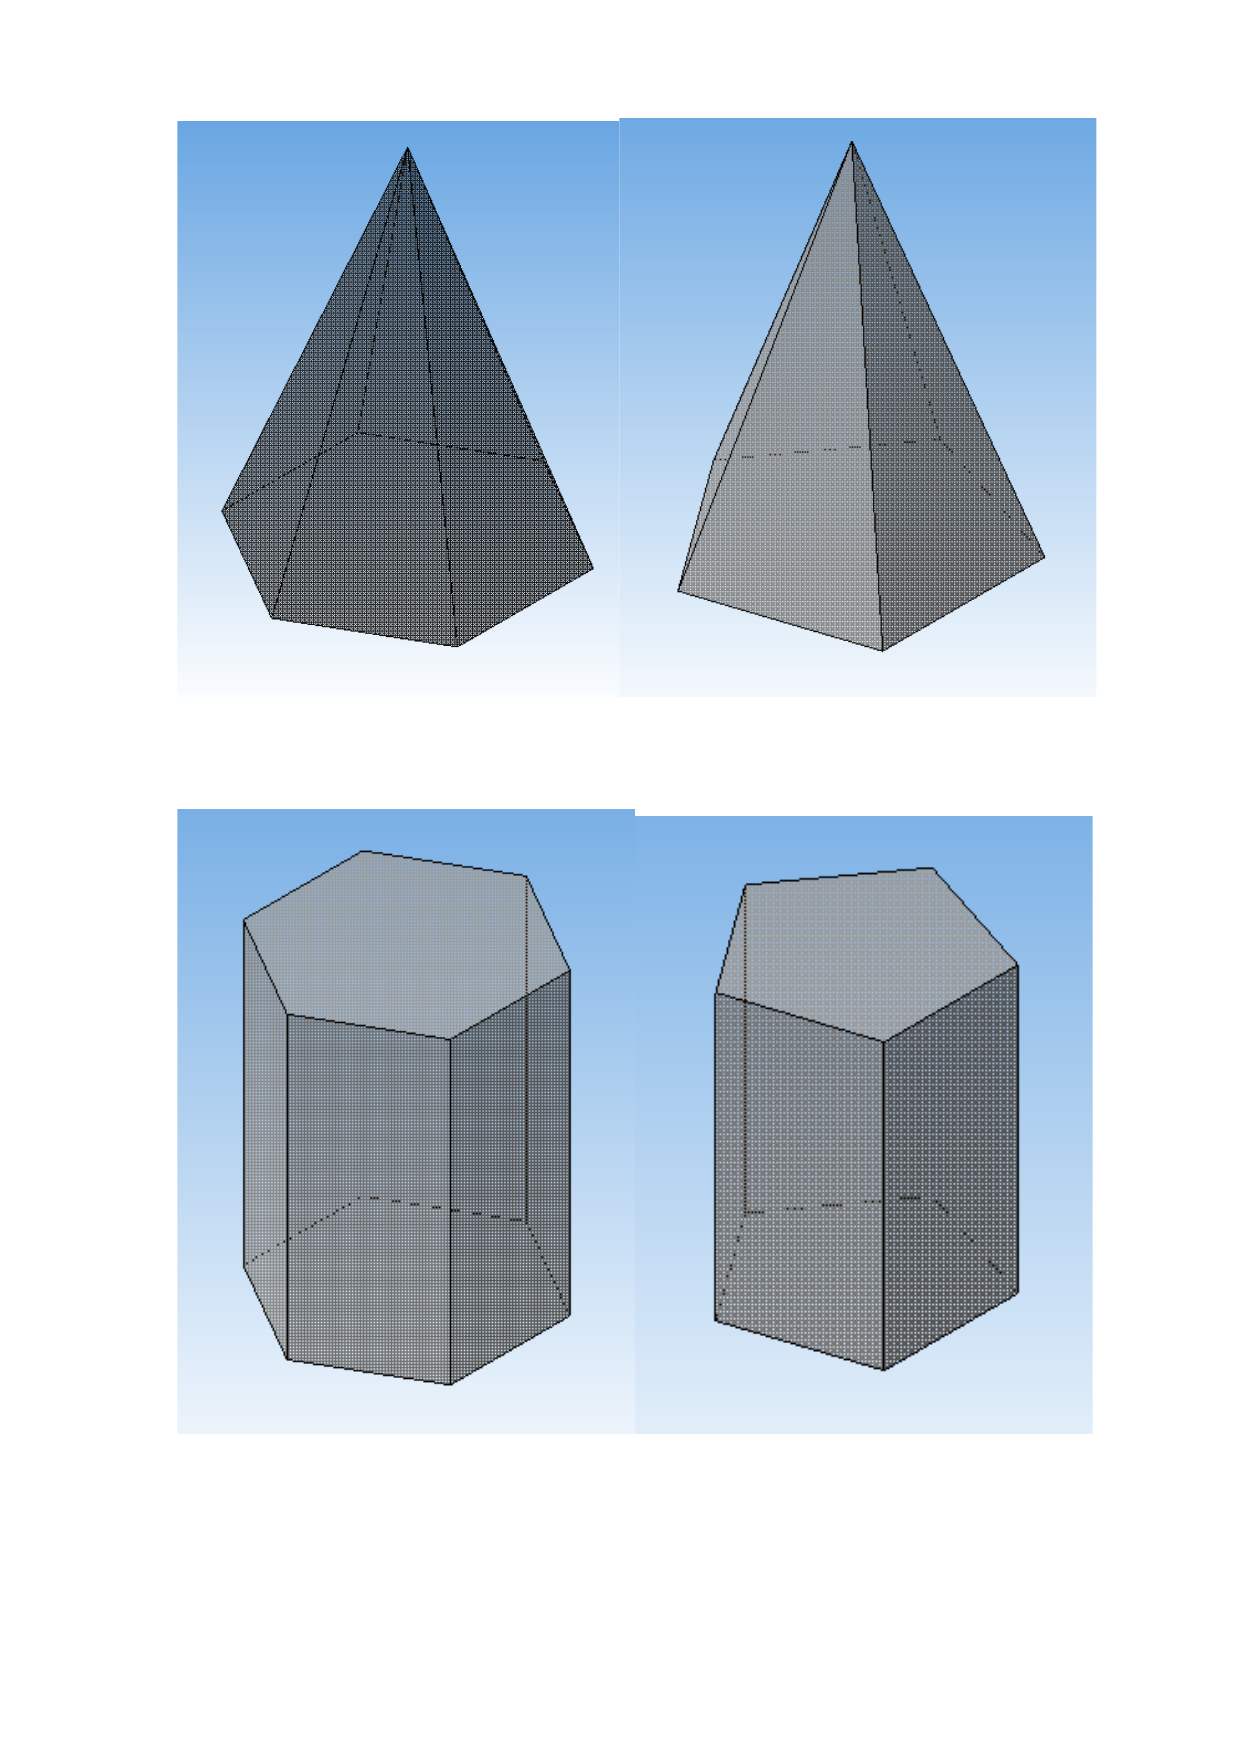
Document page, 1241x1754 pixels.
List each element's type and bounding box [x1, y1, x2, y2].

picture [177, 118, 1097, 697]
picture [177, 809, 1093, 1434]
